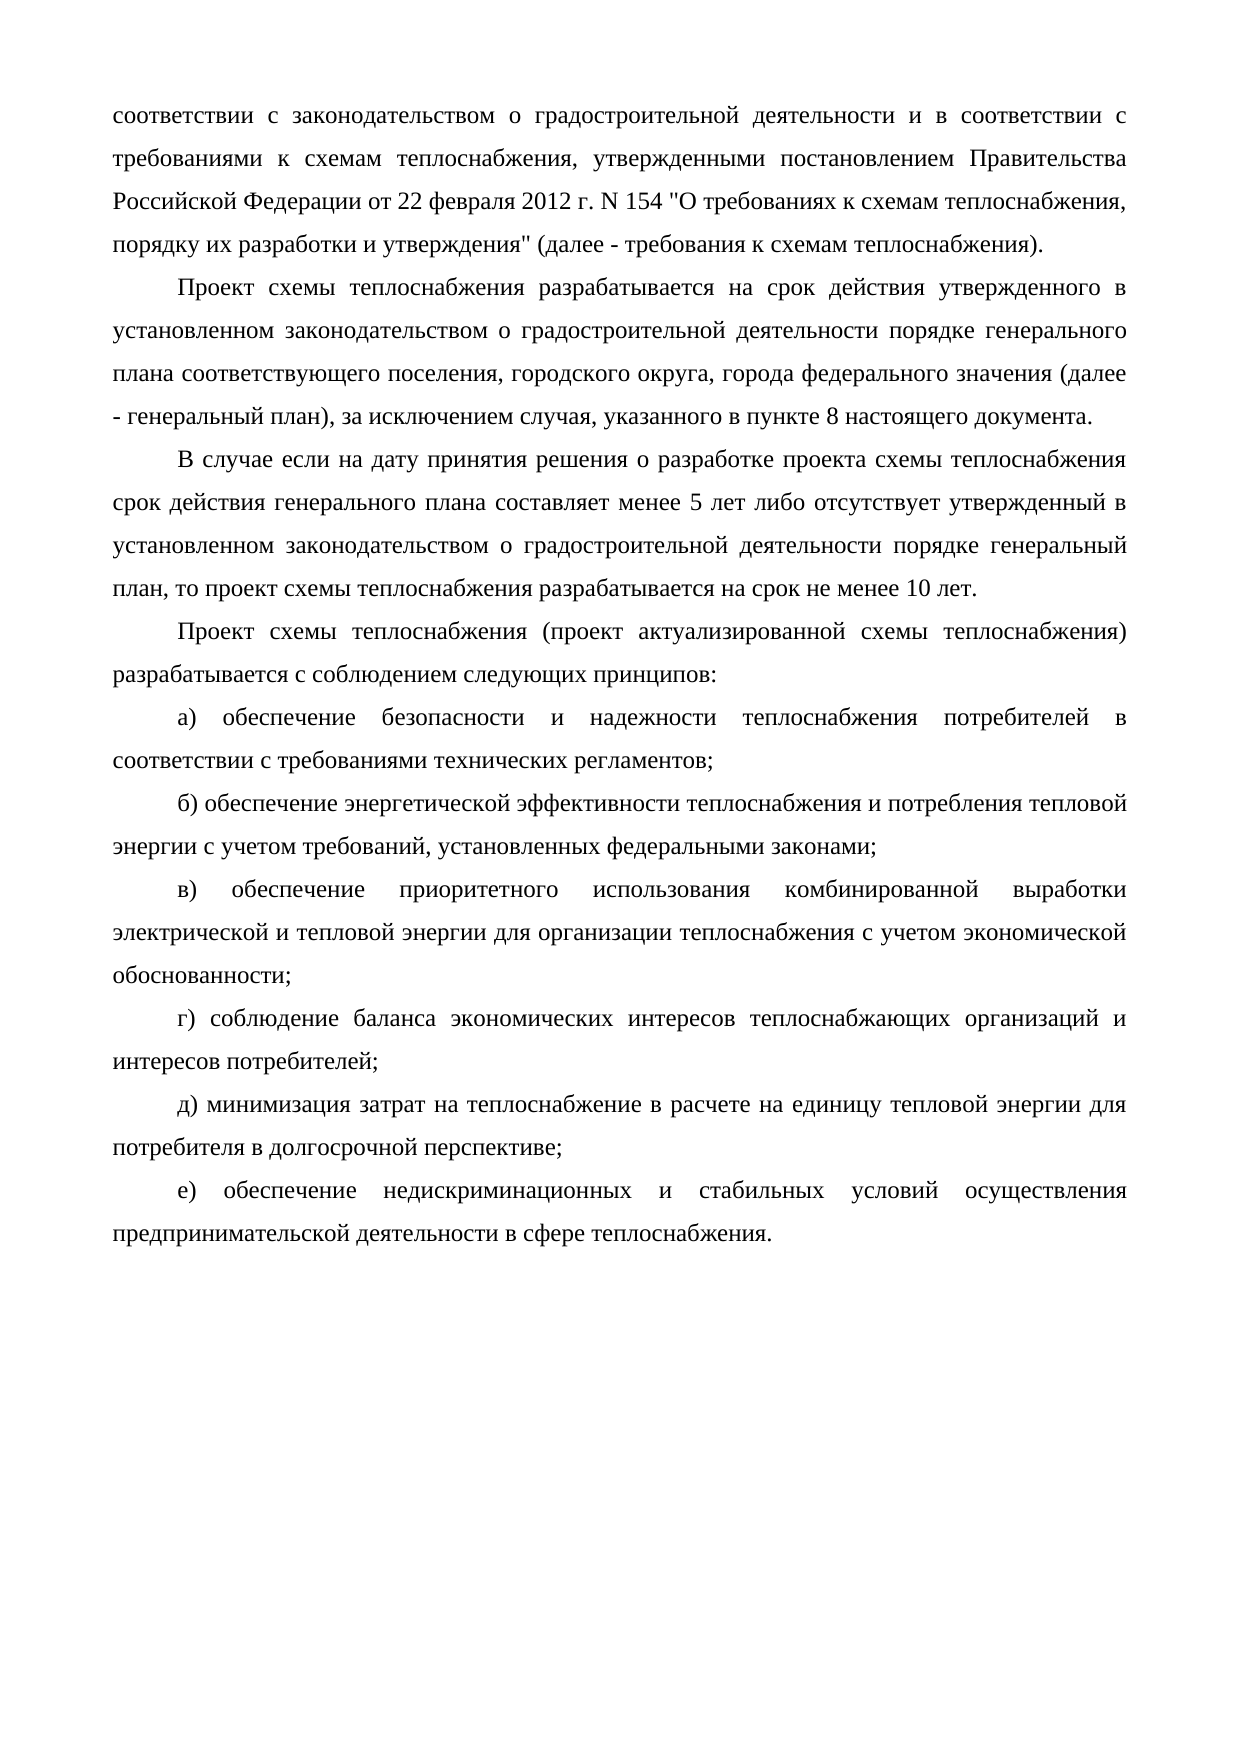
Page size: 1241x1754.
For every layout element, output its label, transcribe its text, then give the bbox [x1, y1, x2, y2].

text е) обеспечение недискриминационных и стабильных условий осуществления предпринимательской деятельности в сфере теплоснабжения. [112, 1164, 1128, 1250]
text Проект схемы теплоснабжения разрабатывается на срок действия утвержденного в установленном законодательством о градостроительной деятельности порядке генерального плана соответствующего поселения, городского округа, города федерального значения (далее - генеральный план), за исключением случая, указанного в пункте 8 настоящего документа. [112, 261, 1128, 433]
text а) обеспечение безопасности и надежности теплоснабжения потребителей в соответствии с требованиями технических регламентов; [112, 691, 1128, 777]
text В случае если на дату принятия решения о разработке проекта схемы теплоснабжения срок действия генерального плана составляет менее 5 лет либо отсутствует утвержденный в установленном законодательством о градостроительной деятельности порядке генеральный план, то проект схемы теплоснабжения разрабатывается на срок не менее 10 лет. [112, 433, 1128, 605]
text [112, 89, 1128, 261]
text д) минимизация затрат на теплоснабжение в расчете на единицу тепловой энергии для потребителя в долгосрочной перспективе; [112, 1078, 1128, 1164]
text г) соблюдение баланса экономических интересов теплоснабжающих организаций и интересов потребителей; [112, 992, 1128, 1078]
text в) обеспечение приоритетного использования комбинированной выработки электрической и тепловой энергии для организации теплоснабжения с учетом экономической обоснованности; [112, 863, 1128, 992]
text Проект схемы теплоснабжения (проект актуализированной схемы теплоснабжения) разрабатывается с соблюдением следующих принципов: [112, 605, 1128, 691]
text б) обеспечение энергетической эффективности теплоснабжения и потребления тепловой энергии с учетом требований, установленных федеральными законами; [112, 777, 1128, 863]
